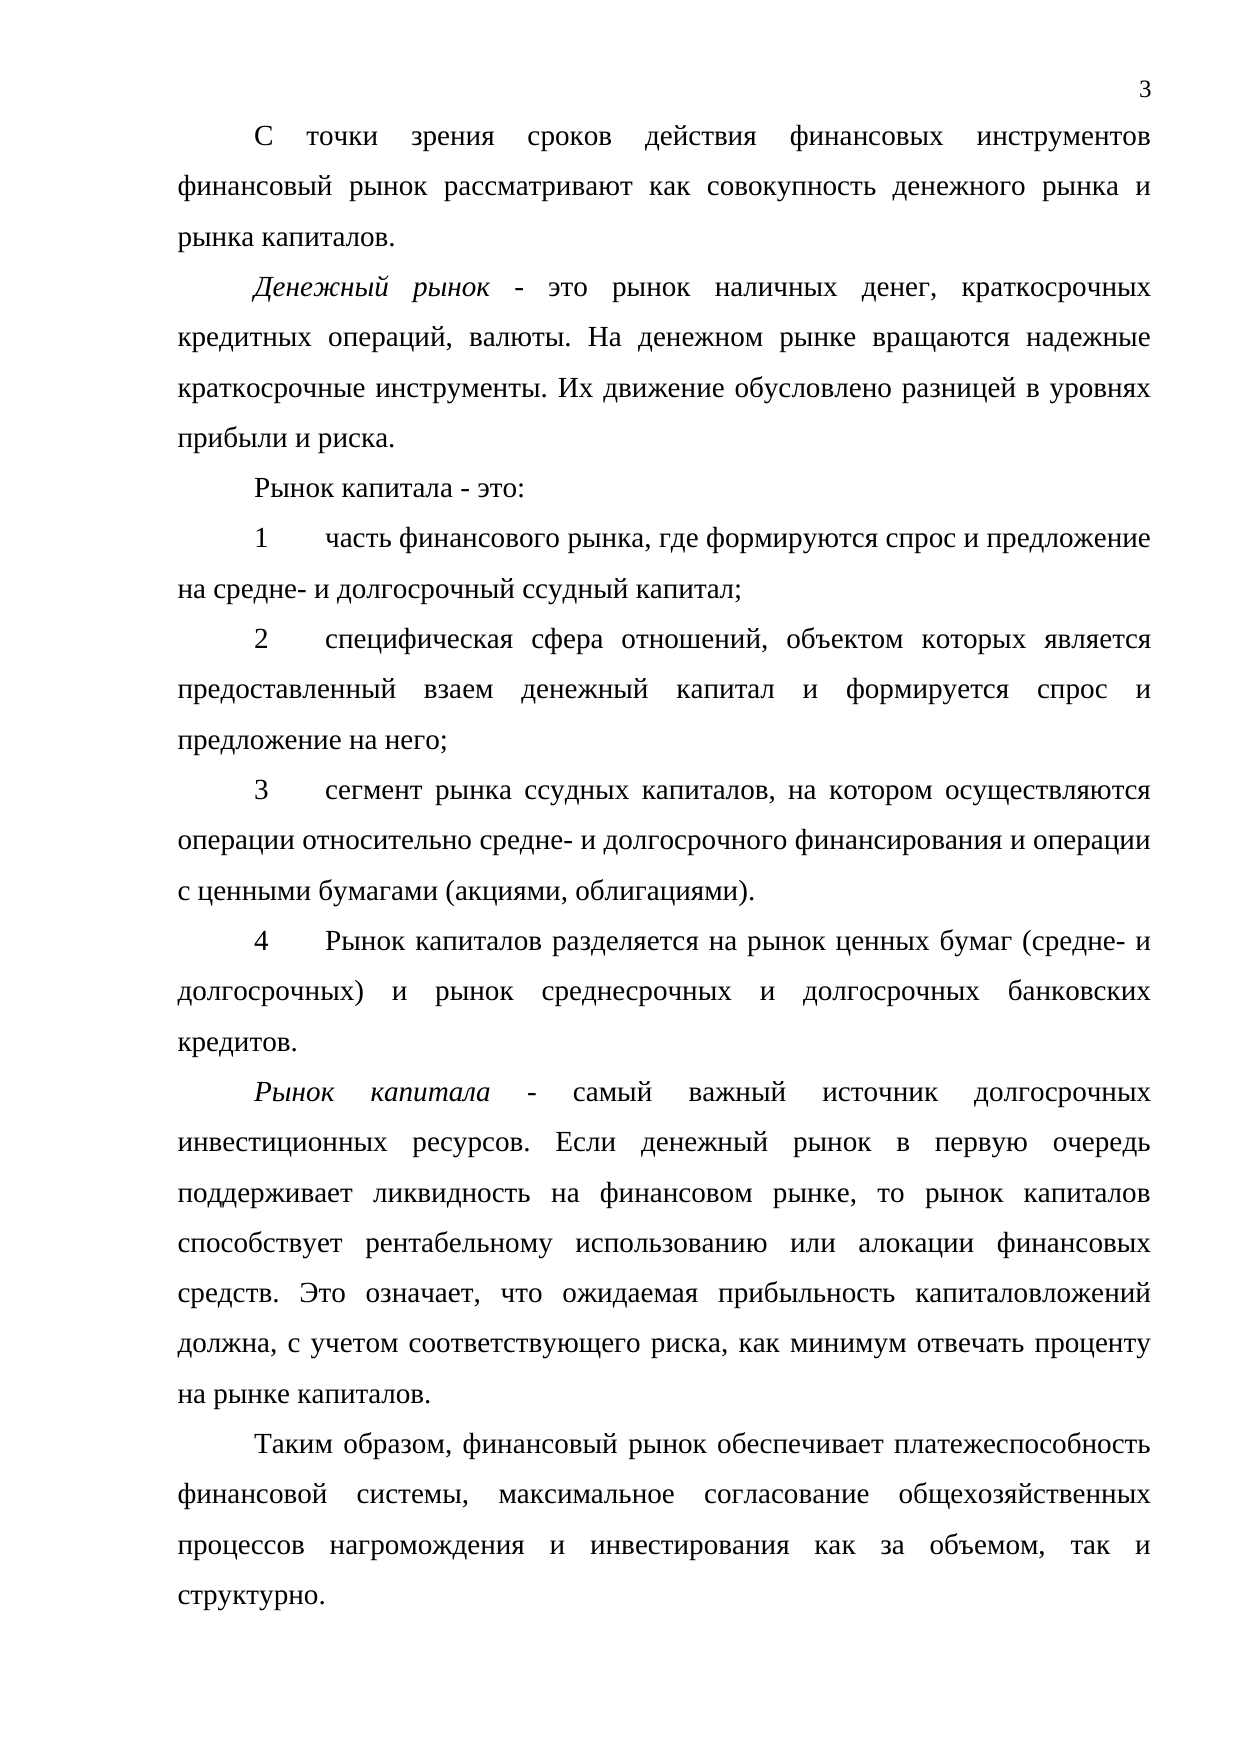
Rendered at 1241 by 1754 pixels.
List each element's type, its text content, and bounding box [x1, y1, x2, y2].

list часть финансового рынка, где формируются спрос и предложение на средне- и долгосрочный ссудный капитал; [177, 521, 1152, 604]
text Денежный рынок - это рынок наличных денег, краткосрочных кредитных операций, валюты. На денежном рынке вращаются надежные краткосрочные инструменты. Их движение обусловлено разницей в уровнях прибыли и риска. [177, 269, 1152, 453]
list специфическая сфера отношений, объектом которых является предоставленный взаем денежный капитал и формируется спрос и предложение на него; [177, 621, 1152, 755]
text Рынок капитала - самый важный источник долгосрочных инвестиционных ресурсов. Если денежный рынок в первую очередь поддерживает ликвидность на финансовом рынке, то рынок капиталов способствует рентабельному использованию или алокации финансовых средств. Это означает, что ожидаемая прибыльность капиталовложений должна, с учетом соответствующего риска, как минимум отвечать проценту на рынке капиталов. [177, 1074, 1152, 1409]
list Рынок капиталов разделяется на рынок ценных бумаг (средне- и долгосрочных) и рынок среднесрочных и долгосрочных банковских кредитов. [177, 923, 1152, 1057]
text Таким образом, финансовый рынок обеспечивает платежеспособность финансовой системы, максимальное согласование общехозяйственных процессов нагромождения и инвестирования как за объемом, так и структурно. [177, 1426, 1152, 1611]
text Рынок капитала - это: [177, 470, 1152, 504]
list сегмент рынка ссудных капиталов, на котором осуществляются операции относительно средне- и долгосрочного финансирования и операции с ценными бумагами (акциями, облигациями). [177, 772, 1152, 906]
text С точки зрения сроков действия финансовых инструментов финансовый рынок рассматривают как совокупность денежного рынка и рынка капиталов. [177, 118, 1152, 252]
